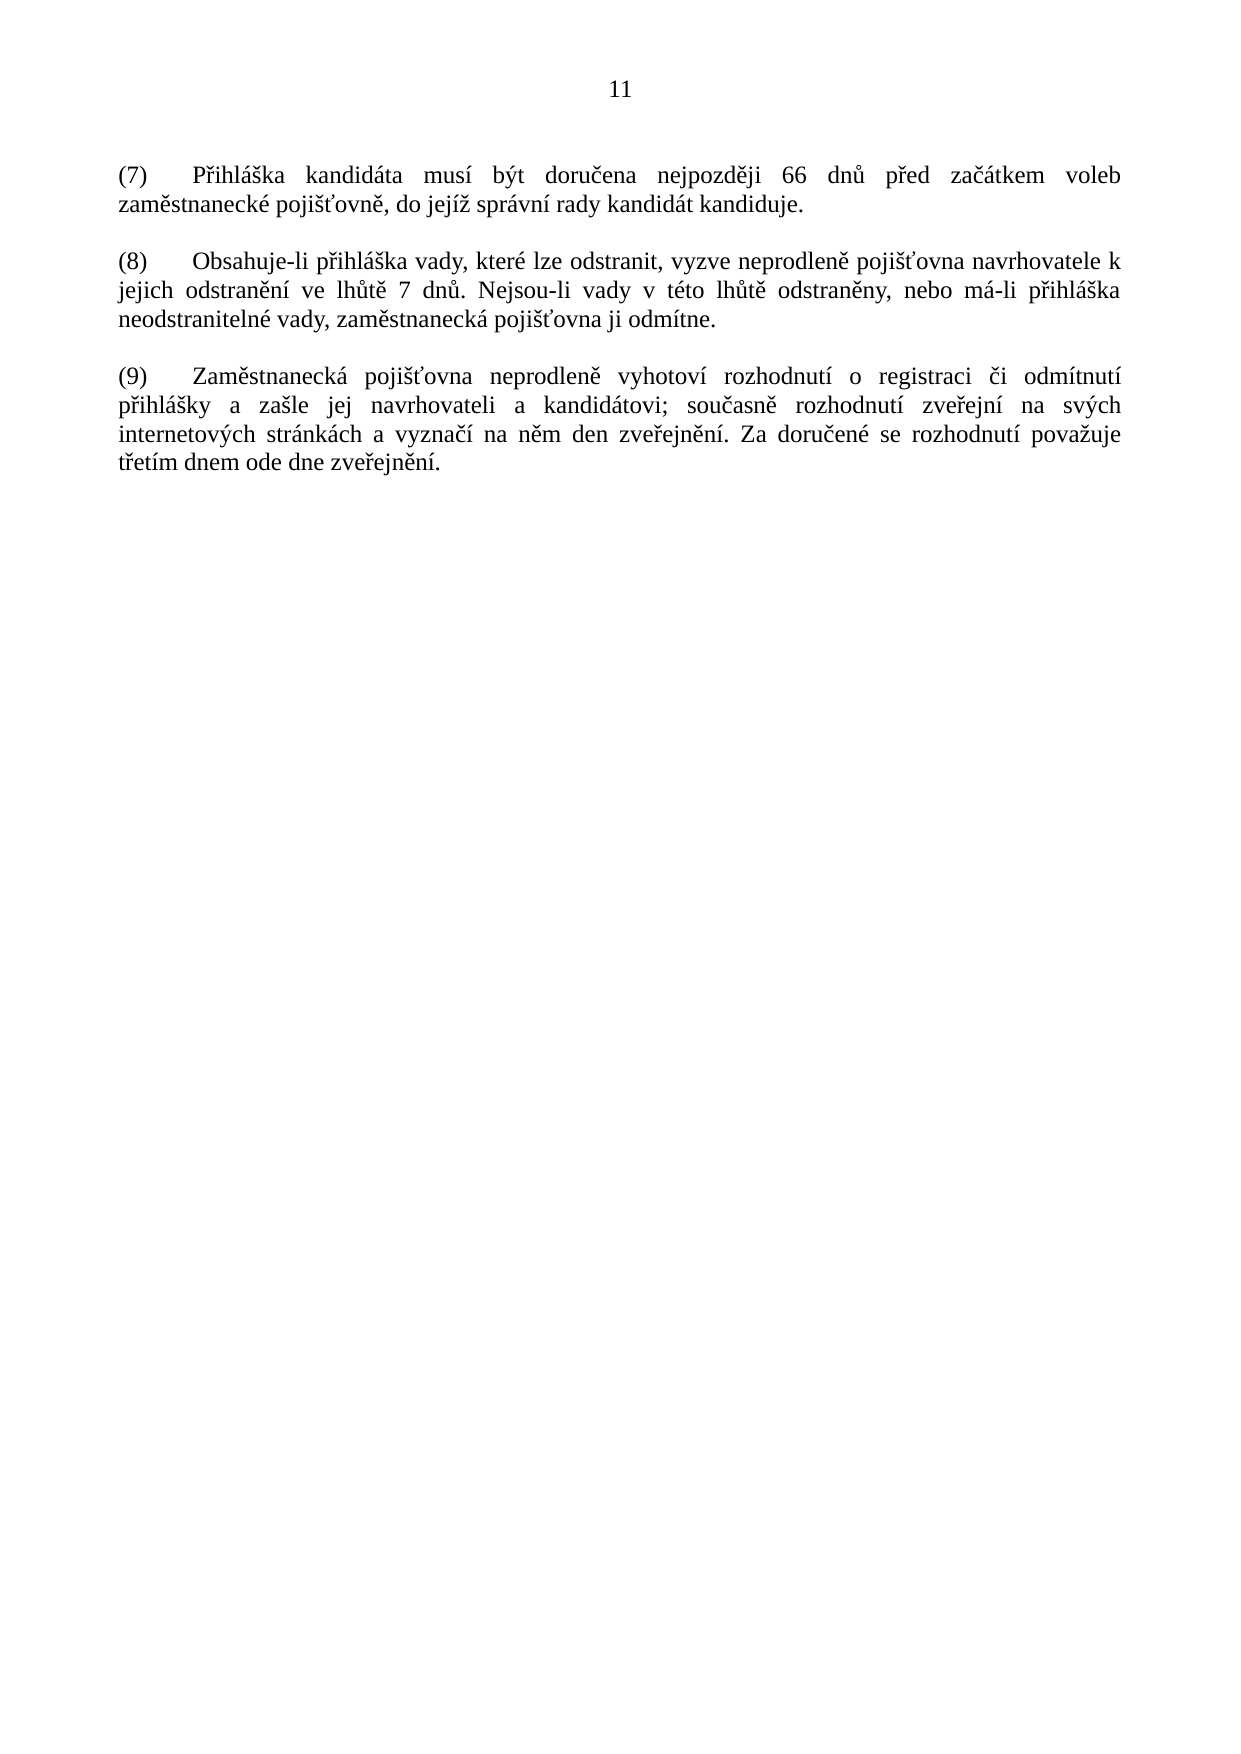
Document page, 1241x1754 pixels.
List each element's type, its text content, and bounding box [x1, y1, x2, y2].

text (7) Přihláška kandidáta musí být doručena nejpozději 66 dnů před začátkem voleb zaměstnanecké pojišťovně, do jejíž správní rady kandidát kandiduje. [118, 160, 1122, 217]
text (8) Obsahuje-li přihláška vady, které lze odstranit, vyzve neprodleně pojišťovna navrhovatele k jejich odstranění ve lhůtě 7 dnů. Nejsou-li vady v této lhůtě odstraněny, nebo má-li přihláška neodstranitelné vady, zaměstnanecká pojišťovna ji odmítne. [118, 246, 1122, 332]
text (9) Zaměstnanecká pojišťovna neprodleně vyhotoví rozhodnutí o registraci či odmítnutí přihlášky a zašle jej navrhovateli a kandidátovi; současně rozhodnutí zveřejní na svých internetových stránkách a vyznačí na něm den zveřejnění. Za doručené se rozhodnutí považuje třetím dnem ode dne zveřejnění. [118, 361, 1122, 476]
